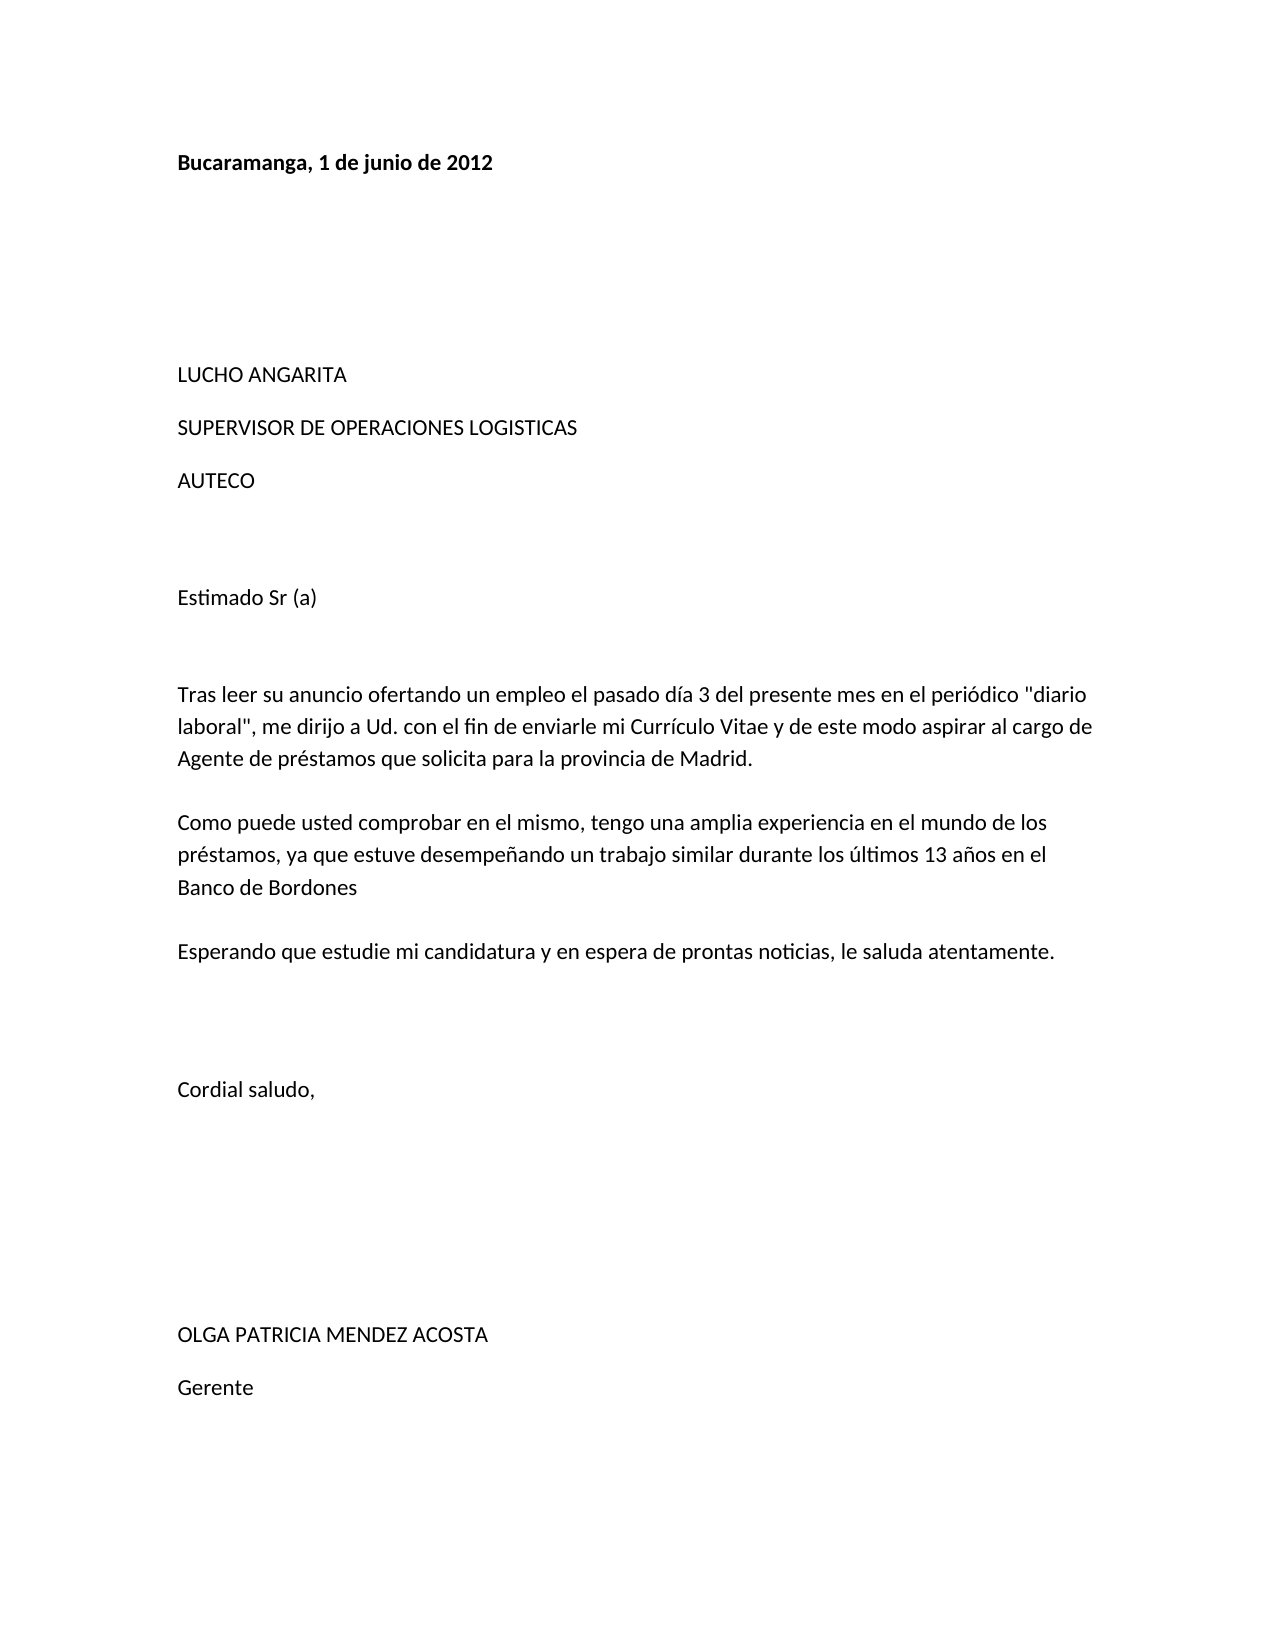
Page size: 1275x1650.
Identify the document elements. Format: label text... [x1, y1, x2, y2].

text LUCHO ANGARITA [177, 360, 1098, 388]
text AUTECO [177, 466, 1098, 494]
text Cordial saludo, [177, 1075, 1098, 1103]
text Gerente [177, 1373, 1098, 1401]
text SUPERVISOR DE OPERACIONES LOGISTICAS [177, 413, 1098, 441]
text Bucaramanga, 1 de junio de 2012 [177, 148, 1098, 176]
text Estimado Sr (a) Tras leer su anuncio ofertando un empleo el pasado día 3 del presente mes en el periódico "diario laboral", me dirijo a Ud. con el fin de enviarle mi Currículo Vitae y de este modo aspirar al cargo de Agente de préstamos que solicita para la provincia de Madrid. Como puede usted comprobar en el mismo, tengo una amplia experiencia en el mundo de los préstamos, ya que estuve desempeñando un trabajo similar durante los últimos 13 años en el Banco de Bordones Esperando que estudie mi candidatura y en espera de prontas noticias, le saluda atentamente. [177, 519, 1098, 997]
text OLGA PATRICIA MENDEZ ACOSTA [177, 1287, 1098, 1348]
